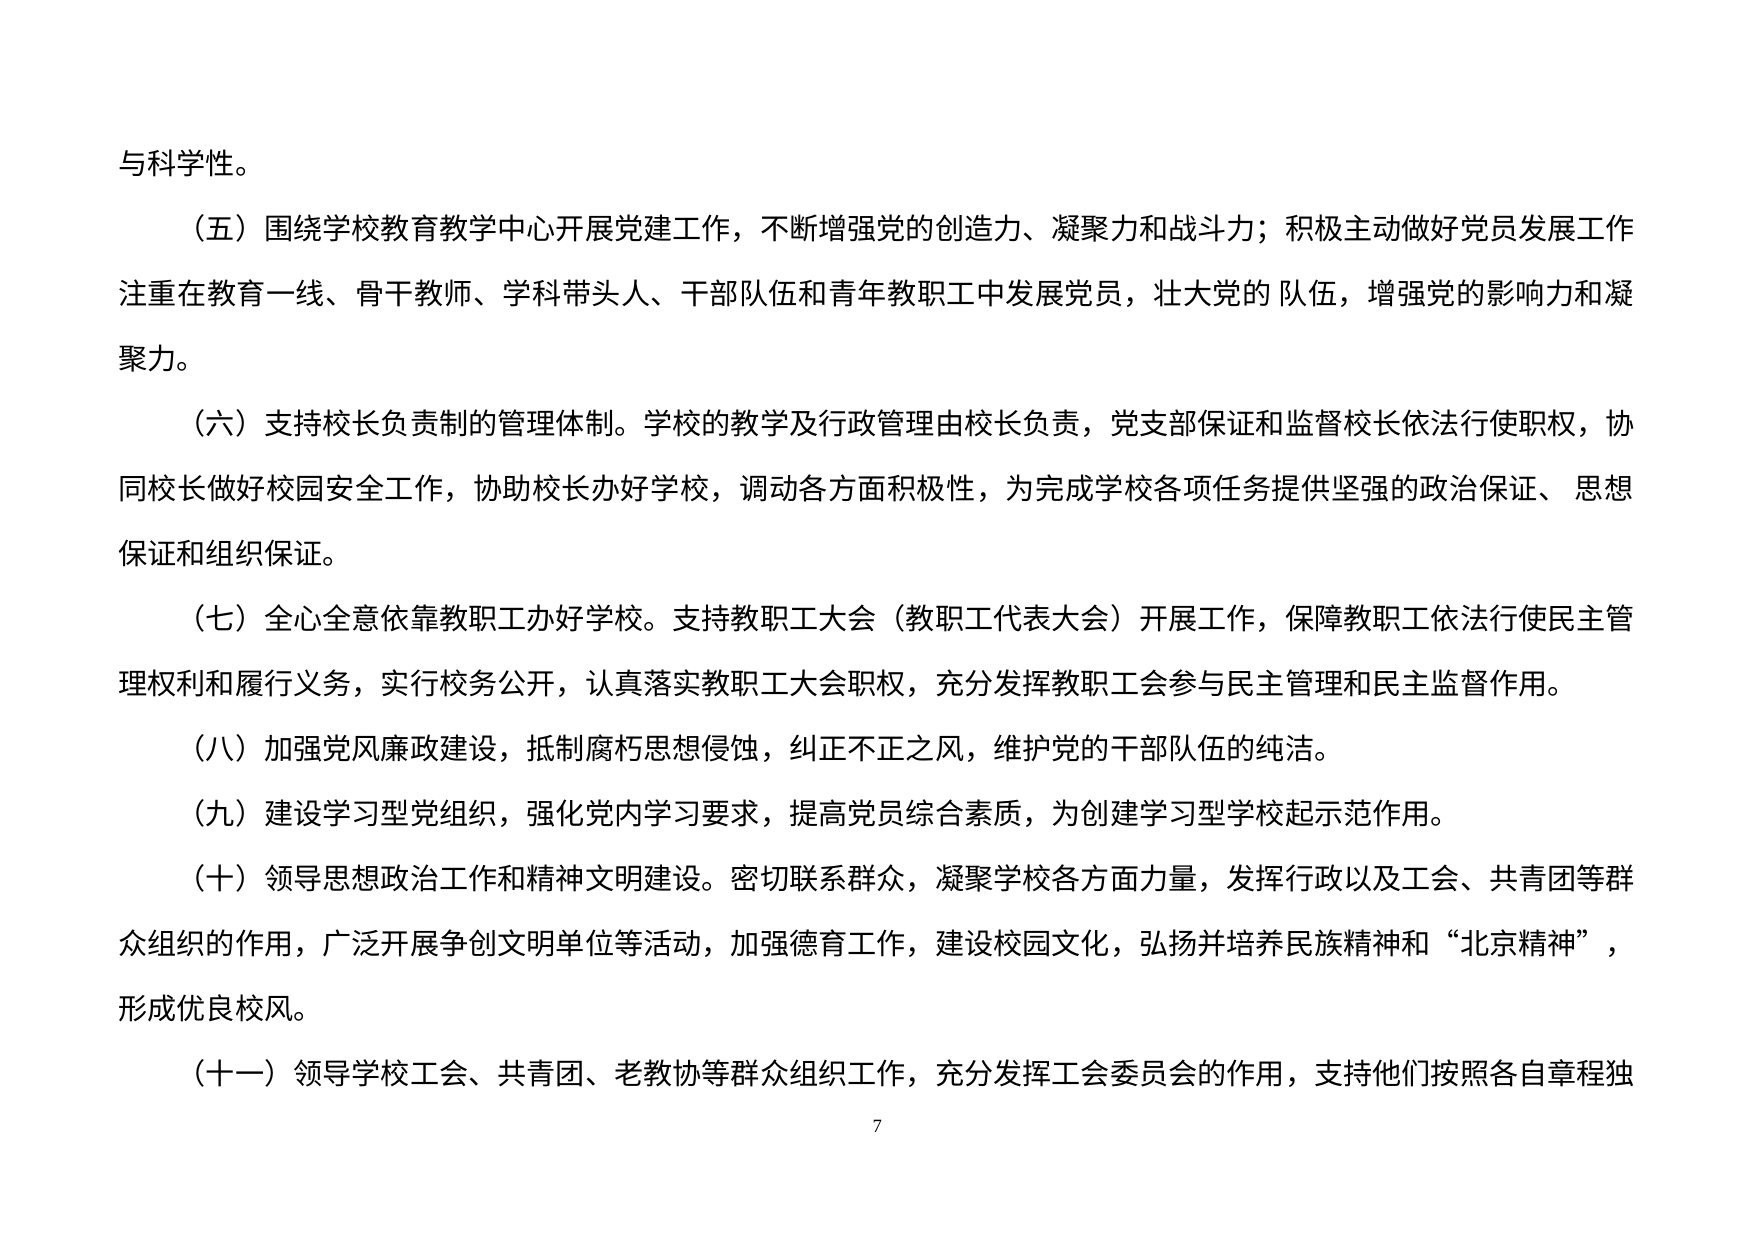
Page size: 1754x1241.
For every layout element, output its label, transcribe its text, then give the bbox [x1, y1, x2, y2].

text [118, 129, 1636, 194]
text （九）建设学习型党组织，强化党内学习要求，提高党员综合素质，为创建学习型学校起示范作用。 [118, 779, 1636, 844]
text （五）围绕学校教育教学中心开展党建工作，不断增强党的创造力、凝聚力和战斗力；积极主动做好党员发展工作，注重在教育一线、骨干教师、学科带头人、干部队伍和青年教职工中发展党员，壮大党的 队伍，增强党的影响力和凝聚力。 [118, 194, 1636, 389]
text （八）加强党风廉政建设，抵制腐朽思想侵蚀，纠正不正之风，维护党的干部队伍的纯洁。 [118, 714, 1636, 779]
text （七）全心全意依靠教职工办好学校。支持教职工大会（教职工代表大会）开展工作，保障教职工依法行使民主管理权利和履行义务，实行校务公开，认真落实教职工大会职权，充分发挥教职工会参与民主管理和民主监督作用。 [118, 584, 1636, 714]
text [118, 1039, 1636, 1104]
text （六）支持校长负责制的管理体制。学校的教学及行政管理由校长负责，党支部保证和监督校长依法行使职权，协同校长做好校园安全工作，协助校长办好学校，调动各方面积极性，为完成学校各项任务提供坚强的政治保证、 思想保证和组织保证。 [118, 389, 1636, 584]
text （十）领导思想政治工作和精神文明建设。密切联系群众，凝聚学校各方面力量，发挥行政以及工会、共青团等群众组织的作用，广泛开展争创文明单位等活动，加强德育工作，建设校园文化，弘扬并培养民族精神和“北京精神”，形成优良校风。 [118, 844, 1636, 1039]
